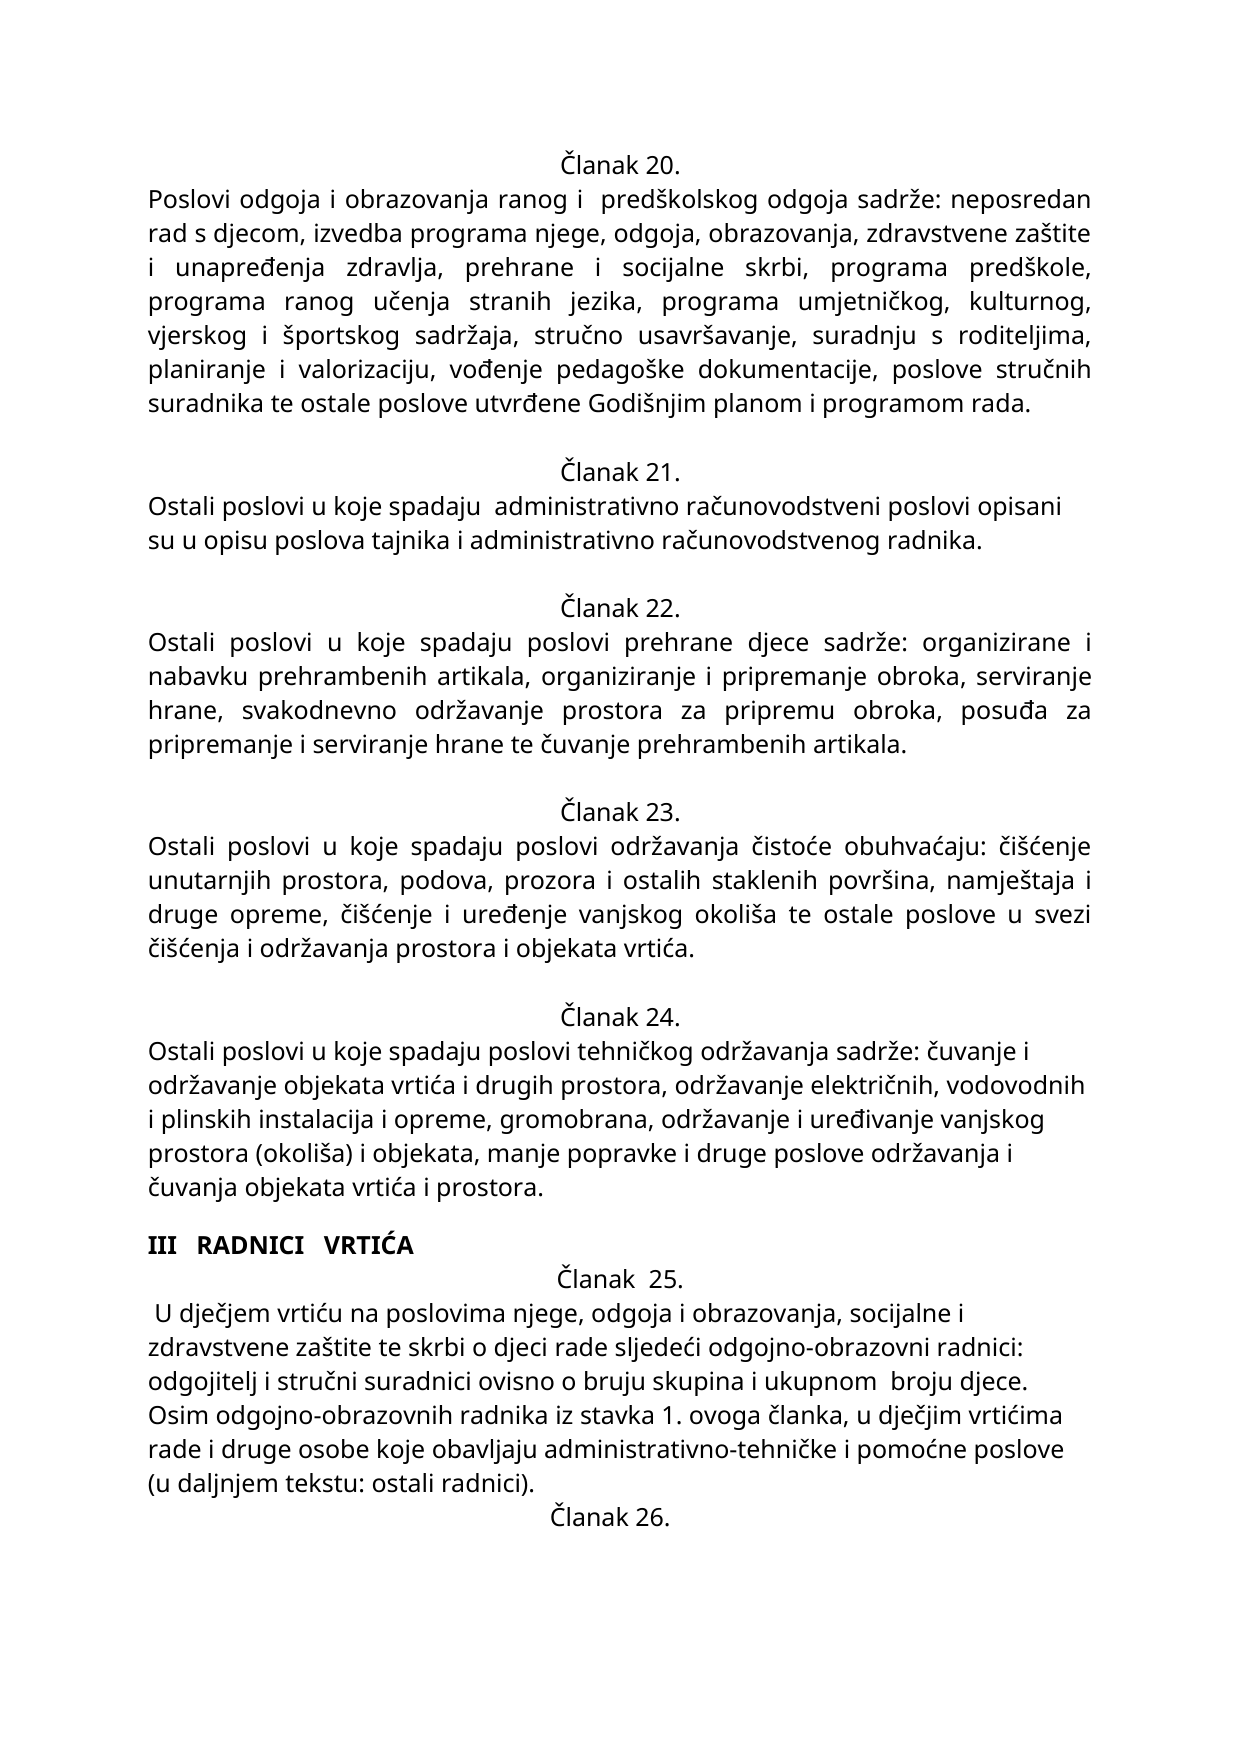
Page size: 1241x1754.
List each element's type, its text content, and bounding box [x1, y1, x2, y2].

text Poslovi odgoja i obrazovanja ranog i predškolskog odgoja sadrže: neposredan rad s djecom, izvedba programa njege, odgoja, obrazovanja, zdravstvene zaštite i unapređenja zdravlja, prehrane i socijalne skrbi, programa predškole, programa ranog učenja stranih jezika, programa umjetničkog, kulturnog, vjerskog i športskog sadržaja, stručno usavršavanje, suradnju s roditeljima, planiranje i valorizaciju, vođenje pedagoške dokumentacije, poslove stručnih suradnika te ostale poslove utvrđene Godišnjim planom i programom rada. [148, 182, 1093, 420]
text Članak 25. [148, 1262, 1093, 1296]
text Članak 23. [148, 795, 1093, 829]
text Članak 20. [148, 148, 1093, 182]
text Članak 26. [148, 1500, 1093, 1534]
text Ostali poslovi u koje spadaju poslovi prehrane djece sadrže: organizirane i nabavku prehrambenih artikala, organiziranje i pripremanje obroka, serviranje hrane, svakodnevno održavanje prostora za pripremu obroka, posuđa za pripremanje i serviranje hrane te čuvanje prehrambenih artikala. [148, 624, 1093, 761]
text Članak 21. [148, 454, 1093, 488]
text Članak 22. [148, 590, 1093, 624]
text Ostali poslovi u koje spadaju administrativno računovodstveni poslovi opisani su u opisu poslova tajnika i administrativno računovodstvenog radnika. [148, 488, 1093, 556]
text Ostali poslovi u koje spadaju poslovi tehničkog održavanja sadrže: čuvanje i održavanje objekata vrtića i drugih prostora, održavanje električnih, vodovodnih i plinskih instalacija i opreme, gromobrana, održavanje i uređivanje vanjskog prostora (okoliša) i objekata, manje popravke i druge poslove održavanja i čuvanja objekata vrtića i prostora. [148, 1033, 1093, 1203]
text Ostali poslovi u koje spadaju poslovi održavanja čistoće obuhvaćaju: čišćenje unutarnjih prostora, podova, prozora i ostalih staklenih površina, namještaja i druge opreme, čišćenje i uređenje vanjskog okoliša te ostale poslove u svezi čišćenja i održavanja prostora i objekata vrtića. [148, 829, 1093, 965]
text Članak 24. [148, 999, 1093, 1033]
text III RADNICI VRTIĆA [148, 1227, 1093, 1262]
text U dječjem vrtiću na poslovima njege, odgoja i obrazovanja, socijalne i zdravstvene zaštite te skrbi o djeci rade sljedeći odgojno-obrazovni radnici: odgojitelj i stručni suradnici ovisno o bruju skupina i ukupnom broju djece. Osim odgojno-obrazovnih radnika iz stavka 1. ovoga članka, u dječjim vrtićima rade i druge osobe koje obavljaju administrativno-tehničke i pomoćne poslove (u daljnjem tekstu: ostali radnici). [148, 1296, 1093, 1500]
